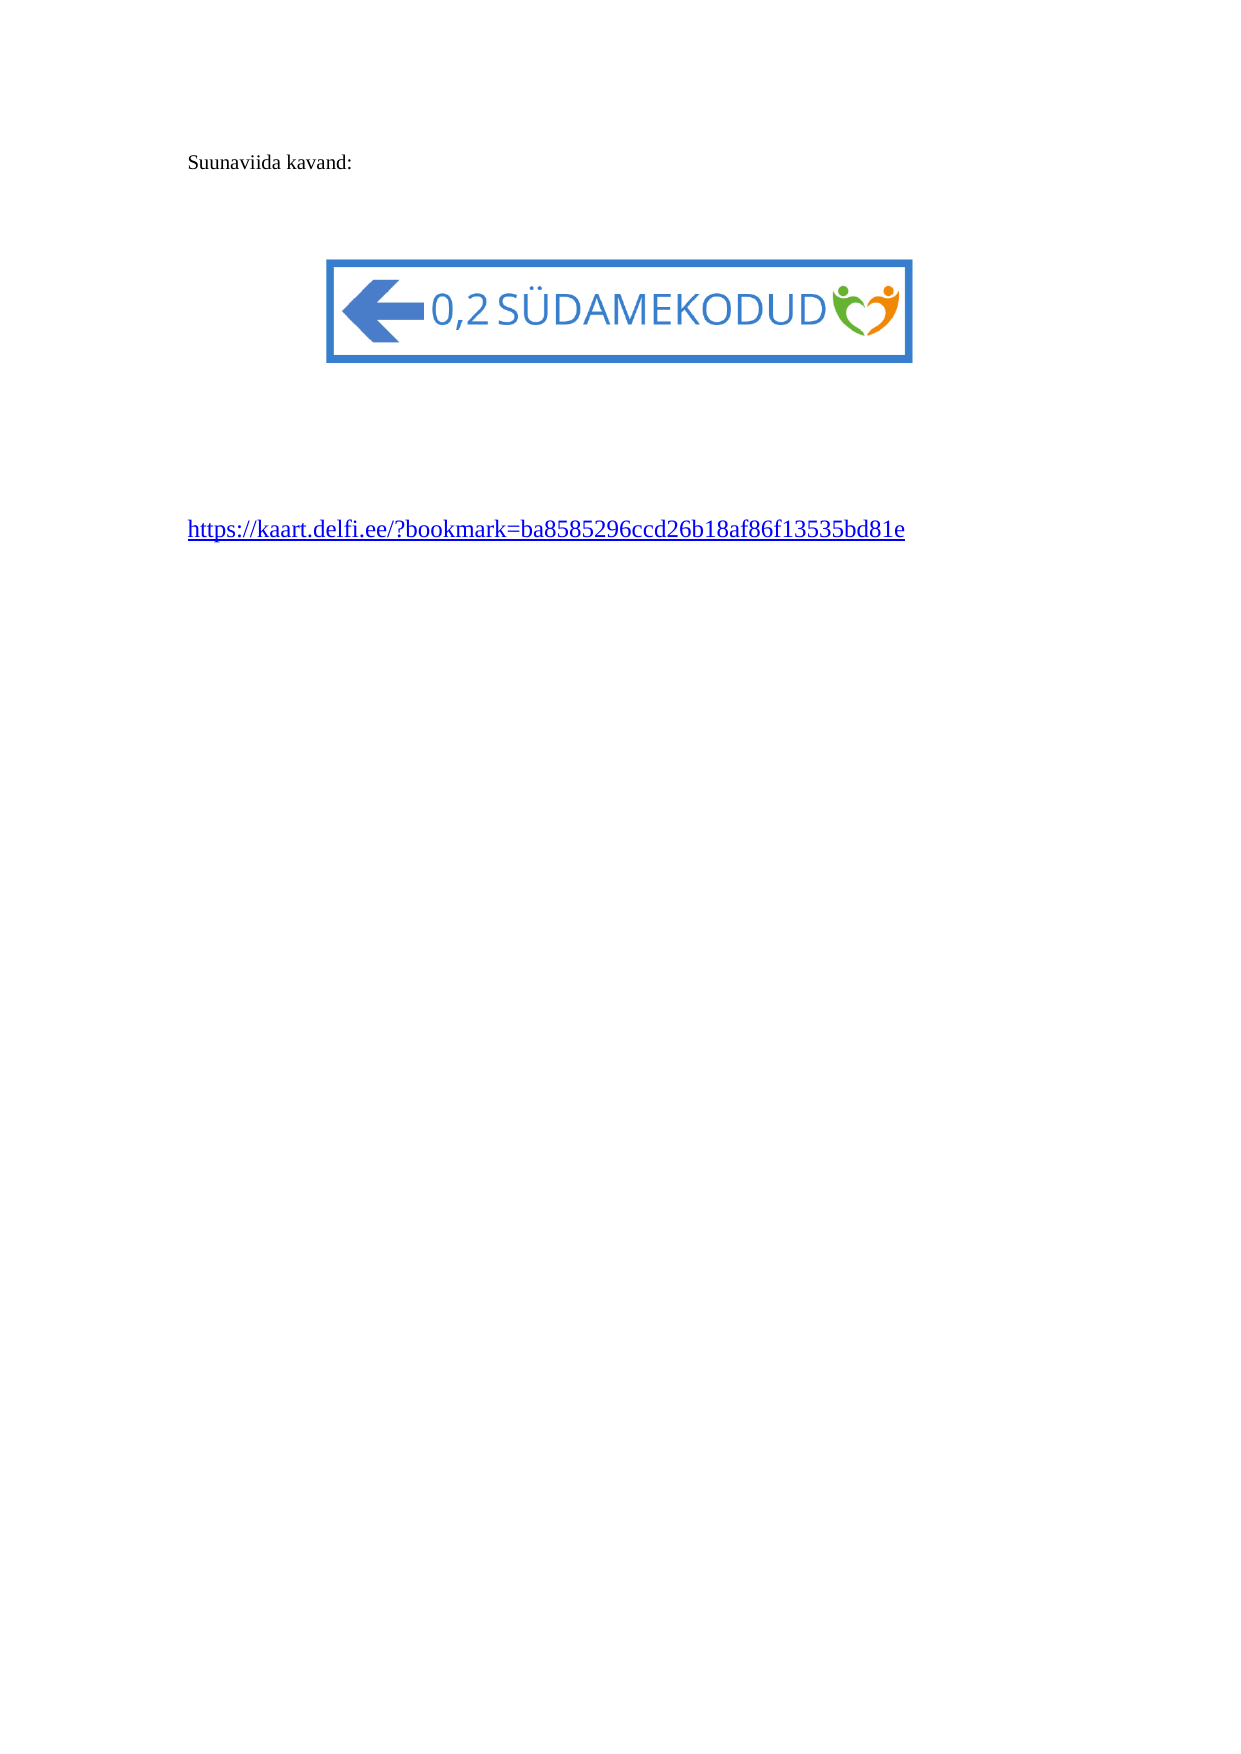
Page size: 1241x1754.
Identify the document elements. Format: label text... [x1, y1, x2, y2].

text Suunaviida kavand: [187, 150, 1137, 174]
picture [187, 202, 1137, 491]
text https://kaart.delfi.ee/?bookmark=ba8585296ccd26b18af86f13535bd81e [187, 514, 1137, 543]
